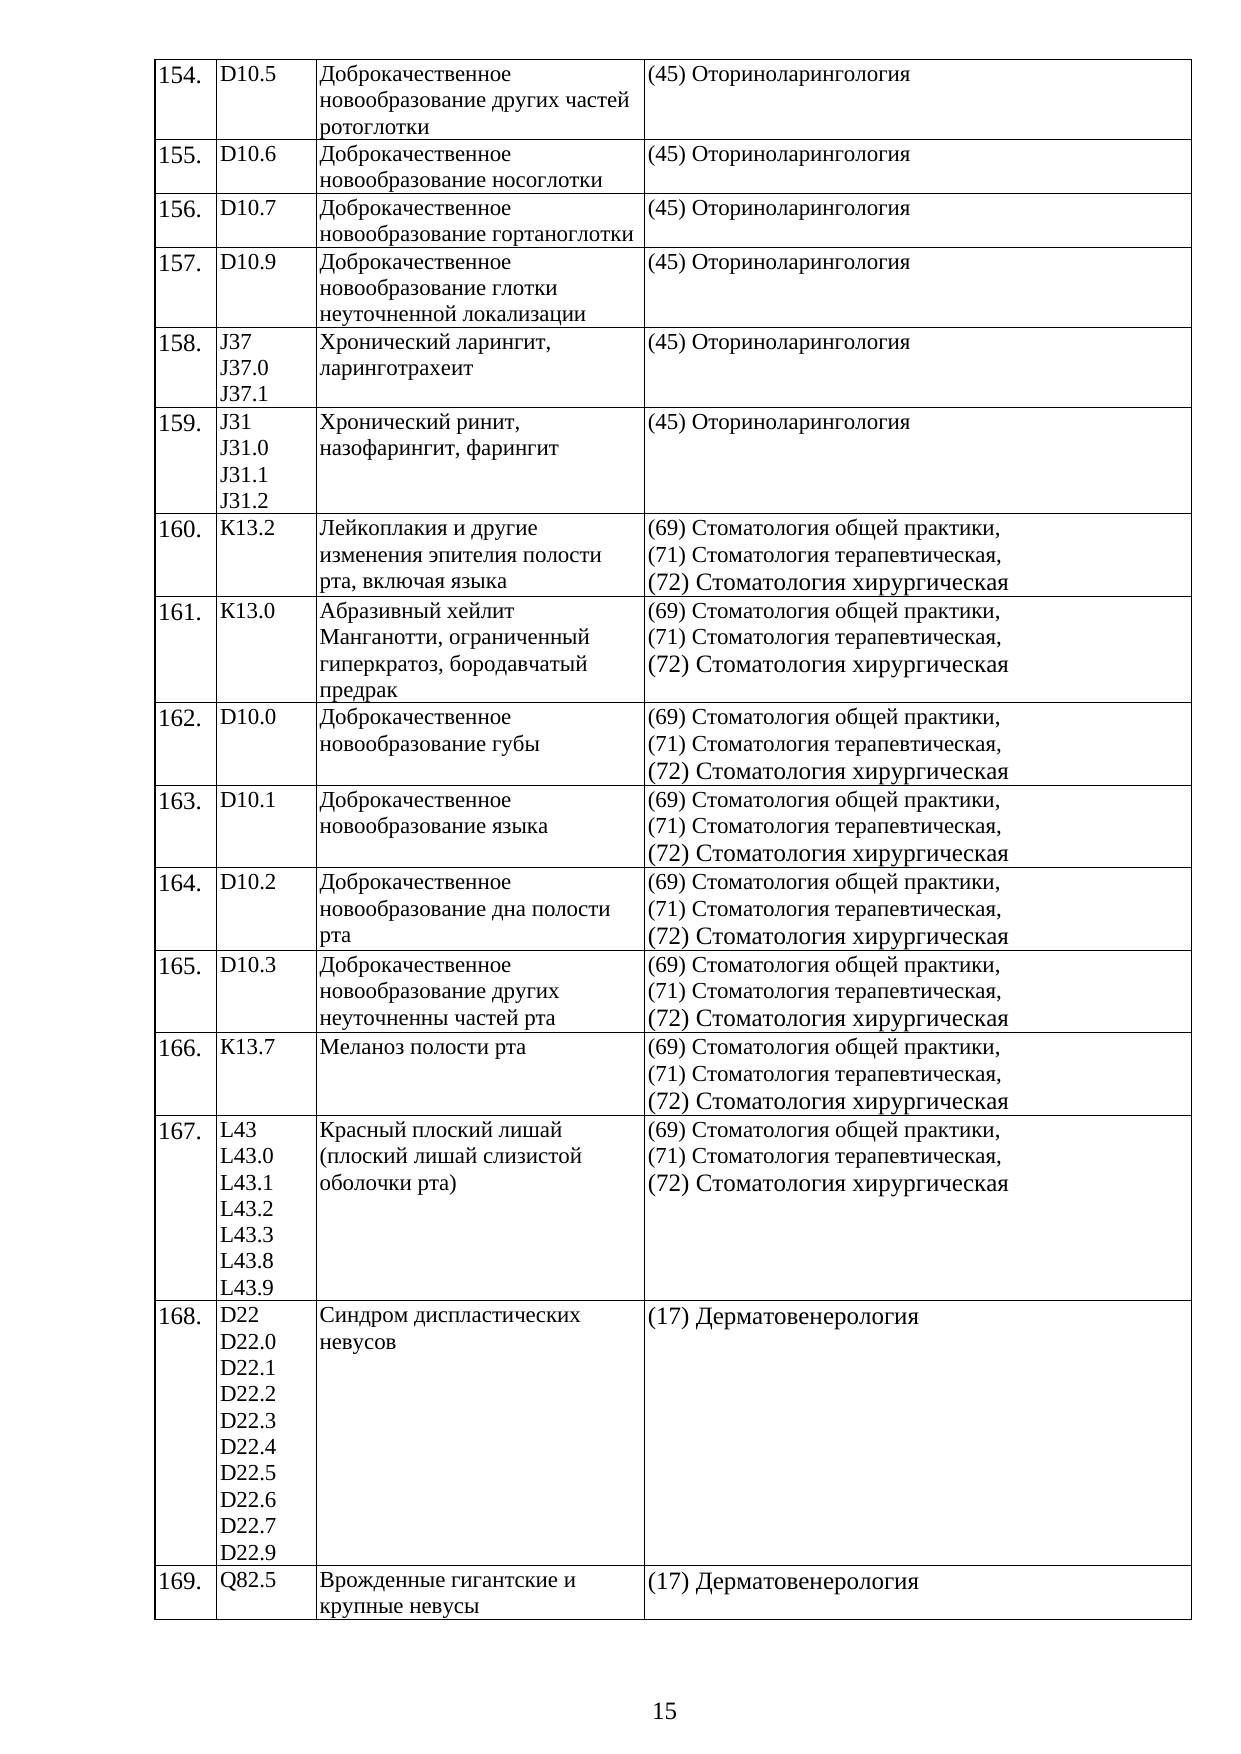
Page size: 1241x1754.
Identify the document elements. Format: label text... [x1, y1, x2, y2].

table_cell 159. [156, 408, 216, 513]
table_cell 168. [156, 1301, 216, 1565]
table_cell J37 J37.0 J37.1 [217, 328, 316, 407]
table_cell Красный плоский лишай (плоский лишай слизистой оболочки рта) [317, 1116, 644, 1300]
table_cell D10.1 [217, 786, 316, 867]
table_cell К13.7 [217, 1033, 316, 1115]
table_cell D10.7 [217, 194, 316, 247]
table_cell 166. [156, 1033, 216, 1115]
table_cell D10.0 [217, 703, 316, 785]
table_cell (69) Стоматология общей практики, (71) Стоматология терапевтическая, (72) Стоматология хирургическая [645, 1033, 1191, 1115]
table_cell (69) Стоматология общей практики, (71) Стоматология терапевтическая, (72) Стоматология хирургическая [645, 786, 1191, 867]
table_cell D10.6 [217, 140, 316, 193]
table_cell (69) Стоматология общей практики, (71) Стоматология терапевтическая, (72) Стоматология хирургическая [645, 514, 1191, 596]
table_cell (45) Оториноларингология [645, 408, 1191, 513]
table_cell 169. [156, 1566, 216, 1619]
table_cell D10.2 [217, 868, 316, 950]
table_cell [645, 60, 1191, 139]
table_cell 162. [156, 703, 216, 785]
table_cell 154. [156, 60, 216, 139]
table_cell Синдром диспластических невусов [317, 1301, 644, 1565]
table_cell Врожденные гигантские и крупные невусы [317, 1566, 644, 1619]
table_cell 160. [156, 514, 216, 596]
table_cell (17) Дерматовенерология [645, 1301, 1191, 1565]
table_cell (69) Стоматология общей практики, (71) Стоматология терапевтическая, (72) Стоматология хирургическая [645, 703, 1191, 785]
table_cell Меланоз полости рта [317, 1033, 644, 1115]
table_cell D10.9 [217, 248, 316, 327]
table_cell (45) Оториноларингология [645, 194, 1191, 247]
table_cell К13.0 [217, 597, 316, 702]
table_cell 167. [156, 1116, 216, 1300]
table_cell (45) Оториноларингология [645, 248, 1191, 327]
table_cell 163. [156, 786, 216, 867]
table_cell (69) Стоматология общей практики, (71) Стоматология терапевтическая, (72) Стоматология хирургическая [645, 597, 1191, 702]
table_cell (69) Стоматология общей практики, (71) Стоматология терапевтическая, (72) Стоматология хирургическая [645, 1116, 1191, 1300]
table_cell 155. [156, 140, 216, 193]
table_cell Доброкачественное новообразование глотки неуточненной локализации [317, 248, 644, 327]
table_cell Доброкачественное новообразование дна полости рта [317, 868, 644, 950]
table_cell Доброкачественное новообразование губы [317, 703, 644, 785]
table_cell Лейкоплакия и другие изменения эпителия полости рта, включая языка [317, 514, 644, 596]
table_cell Доброкачественное новообразование других неуточненны частей рта [317, 951, 644, 1032]
table_cell J31 J31.0 J31.1 J31.2 [217, 408, 316, 513]
table_cell D10.3 [217, 951, 316, 1032]
table_cell Доброкачественное новообразование языка [317, 786, 644, 867]
table_cell Доброкачественное новообразование других частей ротоглотки [317, 60, 644, 139]
table_cell К13.2 [217, 514, 316, 596]
table_cell Доброкачественное новообразование гортаноглотки [317, 194, 644, 247]
table_cell L43 L43.0 L43.1 L43.2 L43.3 L43.8 L43.9 [217, 1116, 316, 1300]
table_cell (69) Стоматология общей практики, (71) Стоматология терапевтическая, (72) Стоматология хирургическая [645, 951, 1191, 1032]
table_cell D10.5 [217, 60, 316, 139]
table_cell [645, 140, 1191, 193]
table_cell Хронический ларингит, ларинготрахеит [317, 328, 644, 407]
table_cell Доброкачественное новообразование носоглотки [317, 140, 644, 193]
table_cell D22 D22.0 D22.1 D22.2 D22.3 D22.4 D22.5 D22.6 D22.7 D22.9 [217, 1301, 316, 1565]
table_cell 161. [156, 597, 216, 702]
table_cell 164. [156, 868, 216, 950]
table_cell Абразивный хейлит Манганотти, ограниченный гиперкратоз, бородавчатый предрак [317, 597, 644, 702]
table_cell (45) Оториноларингология [645, 328, 1191, 407]
table_cell Q82.5 [217, 1566, 316, 1619]
table_cell 156. [156, 194, 216, 247]
table_cell Хронический ринит, назофарингит, фарингит [317, 408, 644, 513]
table_cell 157. [156, 248, 216, 327]
table_cell 158. [156, 328, 216, 407]
table_cell (69) Стоматология общей практики, (71) Стоматология терапевтическая, (72) Стоматология хирургическая [645, 868, 1191, 950]
table_cell 165. [156, 951, 216, 1032]
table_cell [645, 1566, 1191, 1619]
